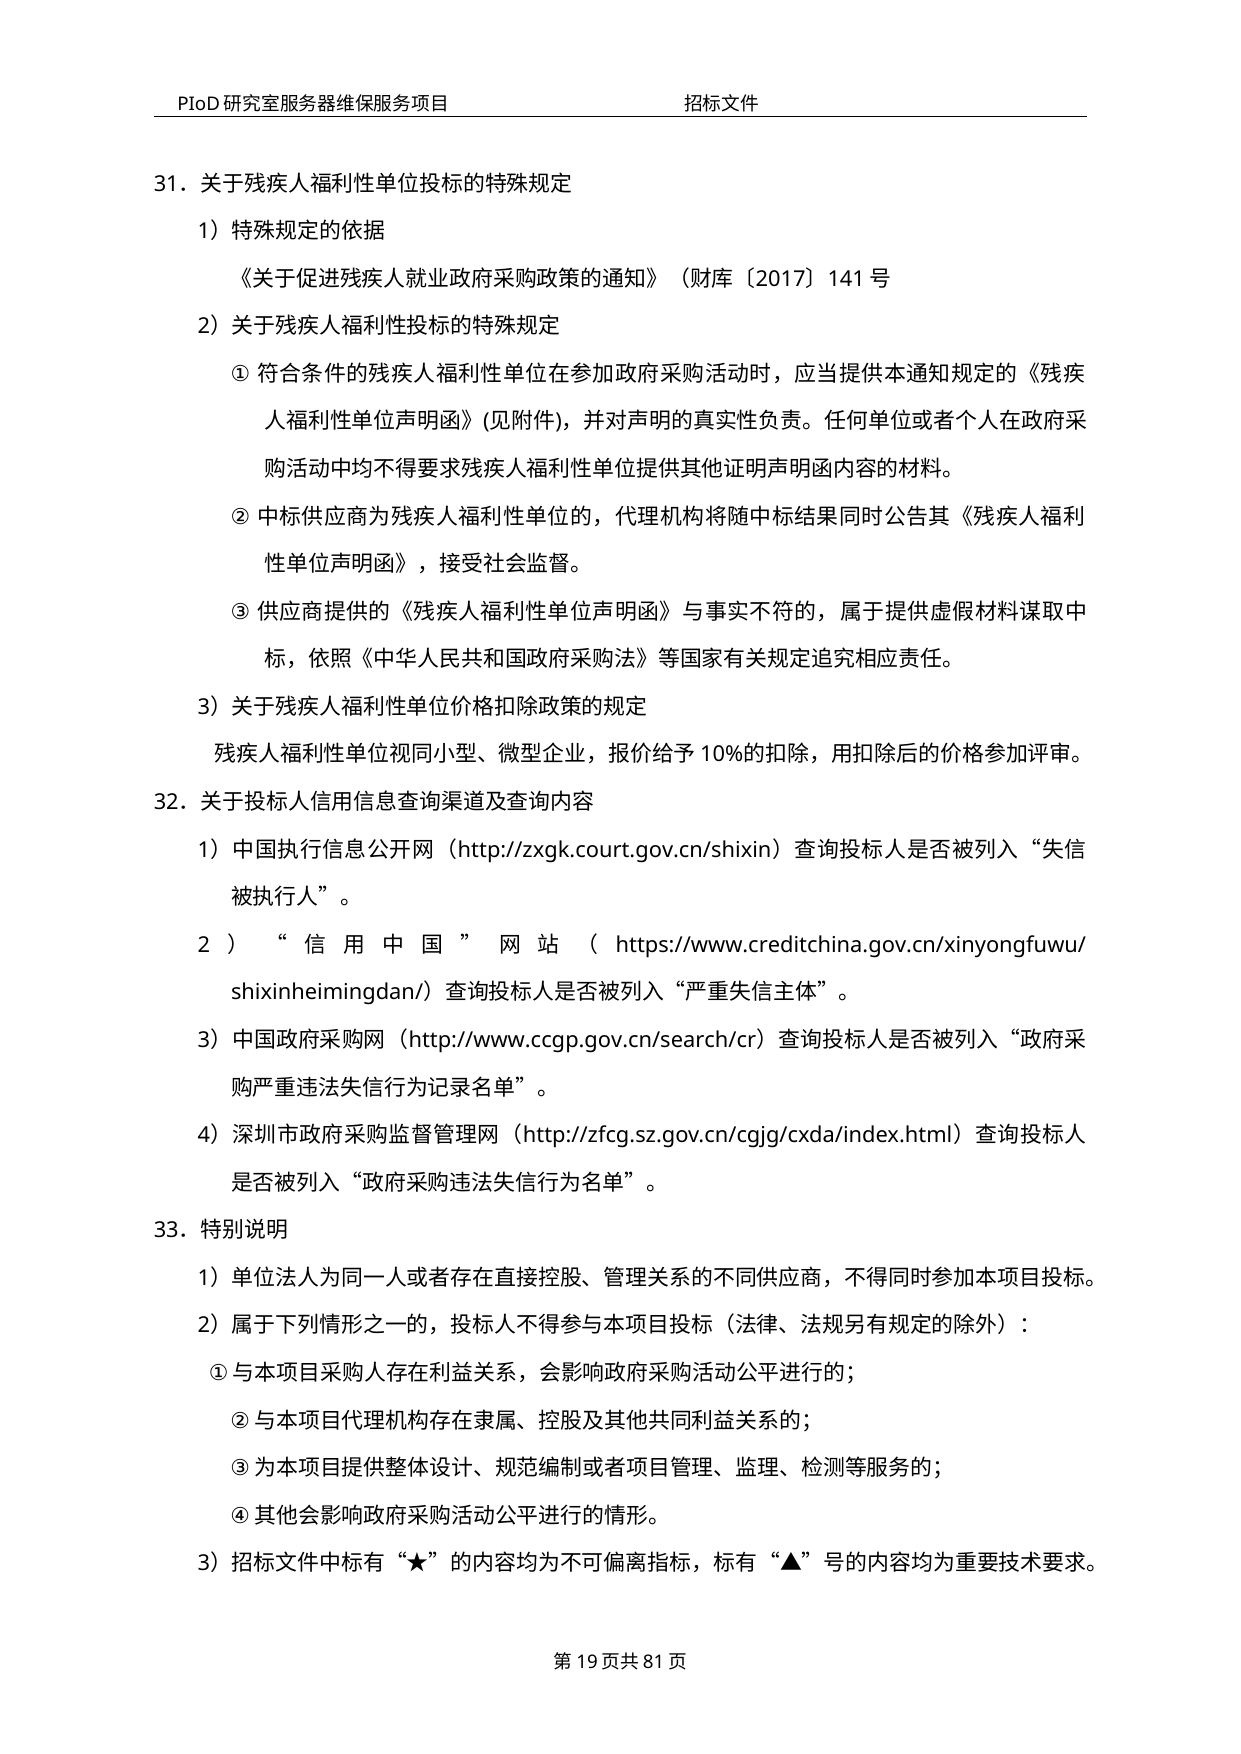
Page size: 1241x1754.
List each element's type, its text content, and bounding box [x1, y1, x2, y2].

text ① 符合条件的残疾人福利性单位在参加政府采购活动时，应当提供本通知规定的《残疾人福利性单位声明函》(见附件)，并对声明的真实性负责。任何单位或者个人在政府采购活动中均不得要求残疾人福利性单位提供其他证明声明函内容的材料。 [230, 356, 1087, 483]
text ①与本项目采购人存在利益关系，会影响政府采购活动公平进行的； [197, 1355, 1087, 1387]
text ② 中标供应商为残疾人福利性单位的，代理机构将随中标结果同时公告其《残疾人福利性单位声明函》，接受社会监督。 [230, 499, 1087, 578]
text ②与本项目代理机构存在隶属、控股及其他共同利益关系的； [230, 1403, 1087, 1434]
text ③ 供应商提供的《残疾人福利性单位声明函》与事实不符的，属于提供虚假材料谋取中标，依照《中华人民共和国政府采购法》等国家有关规定追究相应责任。 [230, 594, 1087, 673]
text ④其他会影响政府采购活动公平进行的情形。 [230, 1498, 1087, 1529]
text 3）中国政府采购网（http://www.ccgp.gov.cn/search/cr）查询投标人是否被列入“政府采购严重违法失信行为记录名单”。 [197, 1022, 1087, 1101]
text 1）特殊规定的依据 [153, 213, 1087, 245]
text 3）关于残疾人福利性单位价格扣除政策的规定 [197, 689, 1087, 721]
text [197, 1545, 1087, 1577]
text ③为本项目提供整体设计、规范编制或者项目管理、监理、检测等服务的； [230, 1450, 1087, 1482]
text 残疾人福利性单位视同小型、微型企业，报价给予10%的扣除，用扣除后的价格参加评审。 [197, 736, 1087, 768]
text 《关于促进残疾人就业政府采购政策的通知》（财库〔2017〕141号 [230, 261, 1087, 292]
text 1）单位法人为同一人或者存在直接控股、管理关系的不同供应商，不得同时参加本项目投标。 [197, 1260, 1087, 1292]
text 2）属于下列情形之一的，投标人不得参与本项目投标（法律、法规另有规定的除外）： [197, 1307, 1087, 1339]
text 1）中国执行信息公开网（http://zxgk.court.gov.cn/shixin）查询投标人是否被列入“失信被执行人”。 [197, 832, 1087, 911]
text 33．特别说明 [153, 1212, 1087, 1244]
text 32．关于投标人信用信息查询渠道及查询内容 [153, 784, 1087, 816]
text 31．关于残疾人福利性单位投标的特殊规定 [153, 166, 1087, 197]
text 4）深圳市政府采购监督管理网（http://zfcg.sz.gov.cn/cgjg/cxda/index.html）查询投标人是否被列入“政府采购违法失信行为名单”。 [197, 1117, 1087, 1196]
text 2）“信用中国”网站（https://www.creditchina.gov.cn/xinyongfuwu/shixinheimingdan/）查询投标人是否被列入“严重失信主体”。 [197, 927, 1087, 1006]
text 2）关于残疾人福利性投标的特殊规定 [153, 308, 1087, 340]
